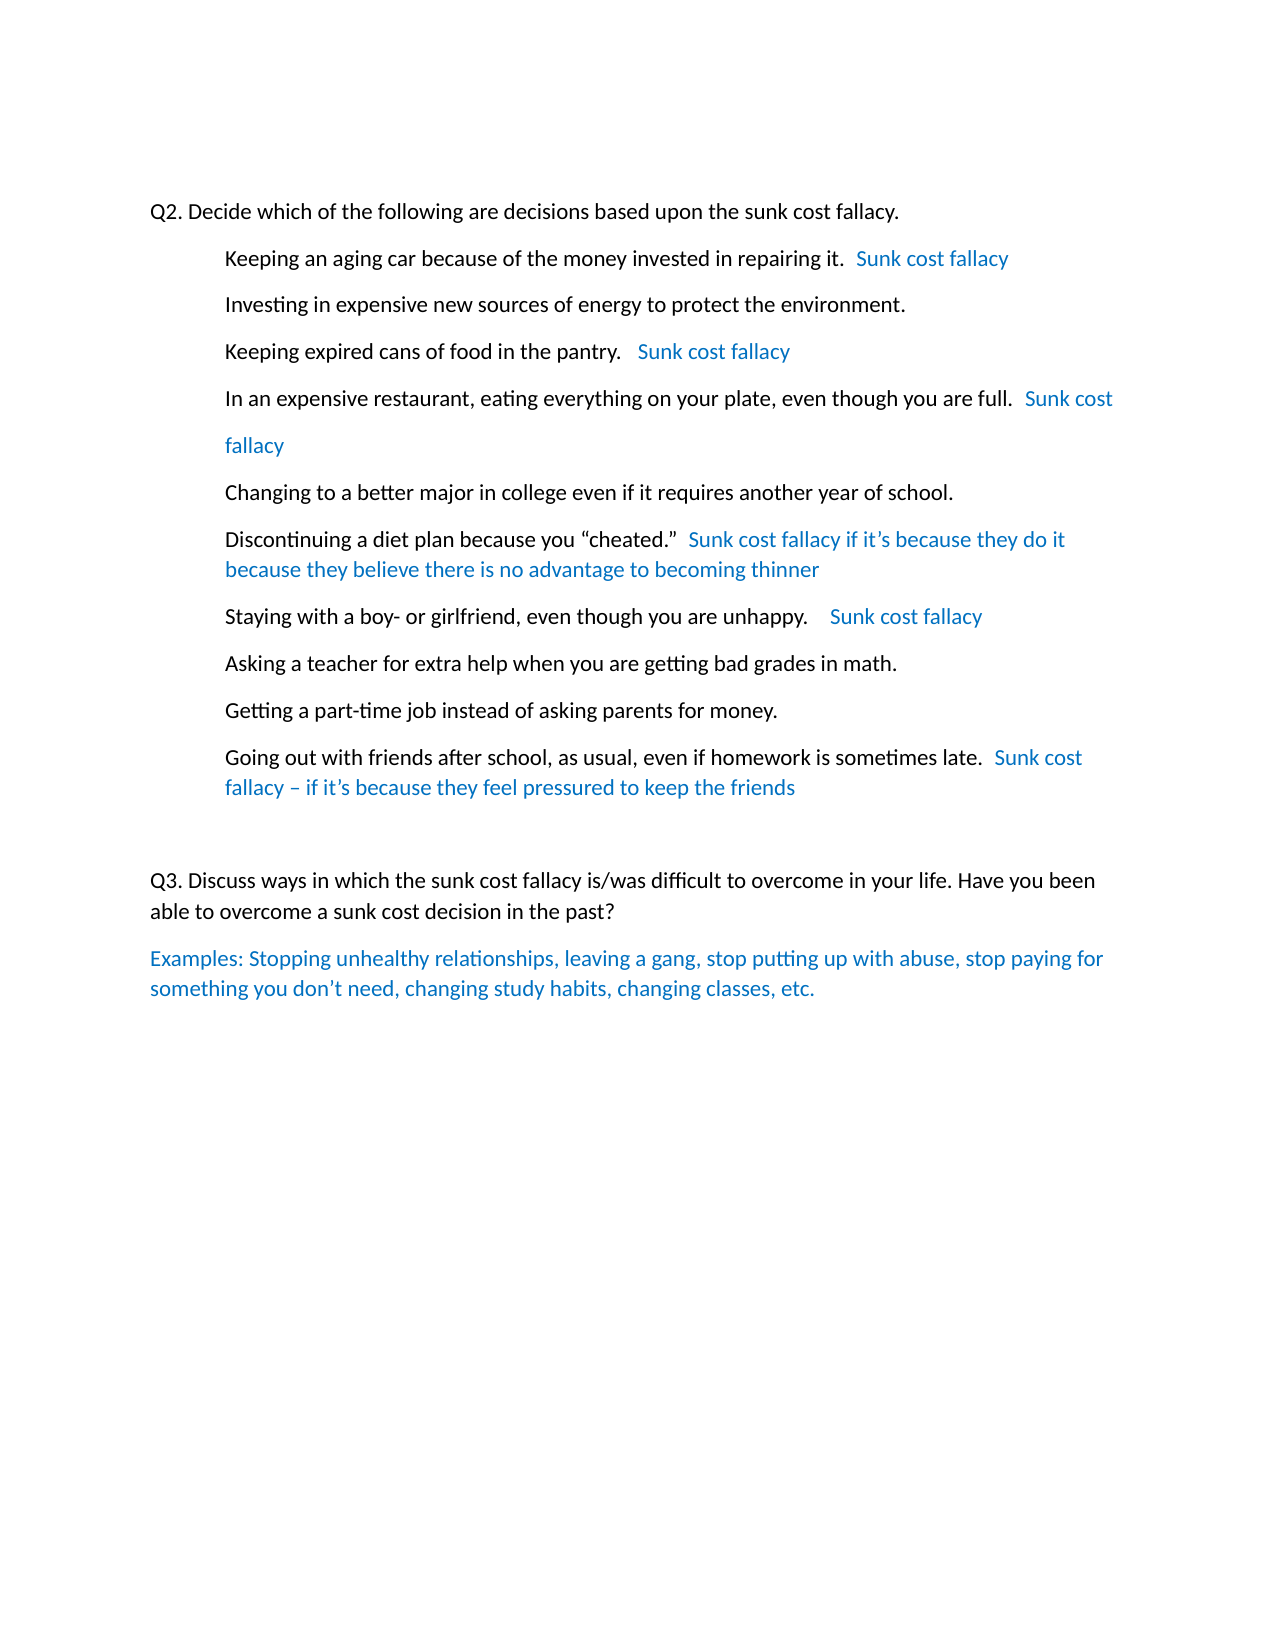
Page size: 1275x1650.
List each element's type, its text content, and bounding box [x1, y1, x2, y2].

text Keeping expired cans of food in the pantry. Sunk cost fallacy [150, 337, 1125, 366]
text Changing to a better major in college even if it requires another year of school. [150, 478, 1125, 506]
text Q3. Discuss ways in which the sunk cost fallacy is/was difficult to overcome in your life. Have you been able to overcome a sunk cost decision in the past? [150, 867, 1125, 925]
text Q2. Decide which of the following are decisions based upon the sunk cost fallacy. [150, 197, 1125, 225]
text Investing in expensive new sources of energy to protect the environment. [150, 291, 1125, 319]
text Discontinuing a diet plan because you “cheated.” Sunk cost fallacy if it’s because they do it because they believe there is no advantage to becoming thinner [225, 525, 1125, 583]
text Staying with a boy- or girlfriend, even though you are unhappy. Sunk cost fallacy [150, 602, 1125, 630]
text In an expensive restaurant, eating everything on your plate, even though you are full. Sunk cost [150, 384, 1125, 412]
text Going out with friends after school, as usual, even if homework is sometimes late. Sunk cost fallacy – if it’s because they feel pressured to keep the friends [225, 743, 1125, 801]
text Keeping an aging car because of the money invested in repairing it. Sunk cost fallacy [150, 244, 1125, 272]
text fallacy [150, 431, 1125, 459]
text Examples: Stopping unhealthy relationships, leaving a gang, stop putting up with abuse, stop paying for something you don’t need, changing study habits, changing classes, etc. [150, 944, 1125, 1002]
text Asking a teacher for extra help when you are getting bad grades in math. [150, 649, 1125, 677]
text Getting a part-time job instead of asking parents for money. [150, 696, 1125, 724]
